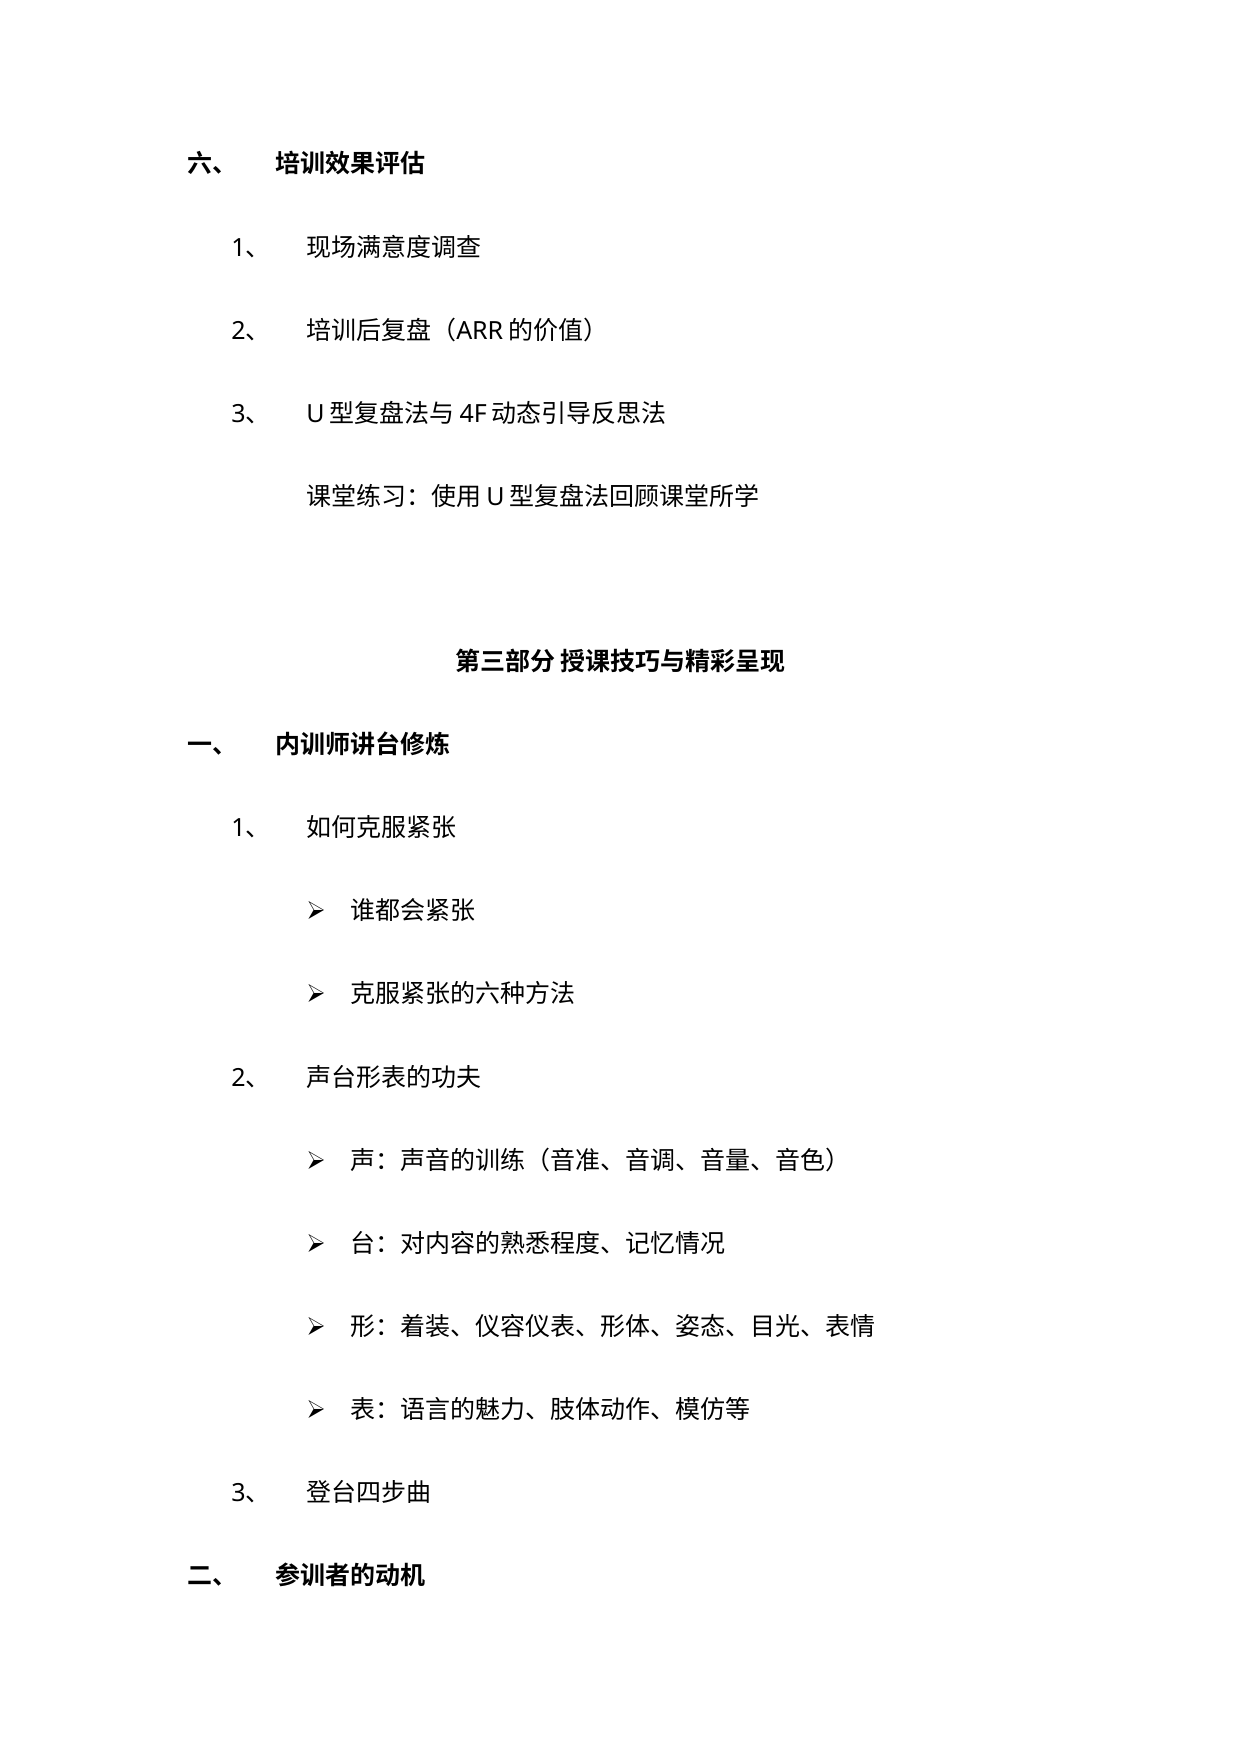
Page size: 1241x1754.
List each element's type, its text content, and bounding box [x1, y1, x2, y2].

list 参训者的动机 [187, 1541, 1053, 1606]
list 形：着装、仪容仪表、形体、姿态、目光、表情 [306, 1292, 1053, 1357]
list 台：对内容的熟悉程度、记忆情况 [306, 1209, 1053, 1274]
list 内训师讲台修炼 [187, 710, 1053, 775]
list 谁都会紧张 [306, 876, 1053, 941]
list 培训效果评估 [187, 129, 1053, 194]
list 课堂练习：使用U型复盘法回顾课堂所学 [306, 462, 1053, 527]
list 现场满意度调查 [231, 213, 1053, 278]
list 声台形表的功夫 [231, 1043, 1053, 1108]
list 克服紧张的六种方法 [306, 959, 1053, 1024]
text 第三部分 授课技巧与精彩呈现 [187, 627, 1053, 692]
list 培训后复盘（ARR的价值） [231, 296, 1053, 361]
list 如何克服紧张 [231, 793, 1053, 858]
list 声：声音的训练（音准、音调、音量、音色） [306, 1126, 1053, 1191]
list 登台四步曲 [231, 1458, 1053, 1523]
list 表：语言的魅力、肢体动作、模仿等 [306, 1375, 1053, 1440]
list U型复盘法与4F动态引导反思法 [231, 379, 1053, 444]
